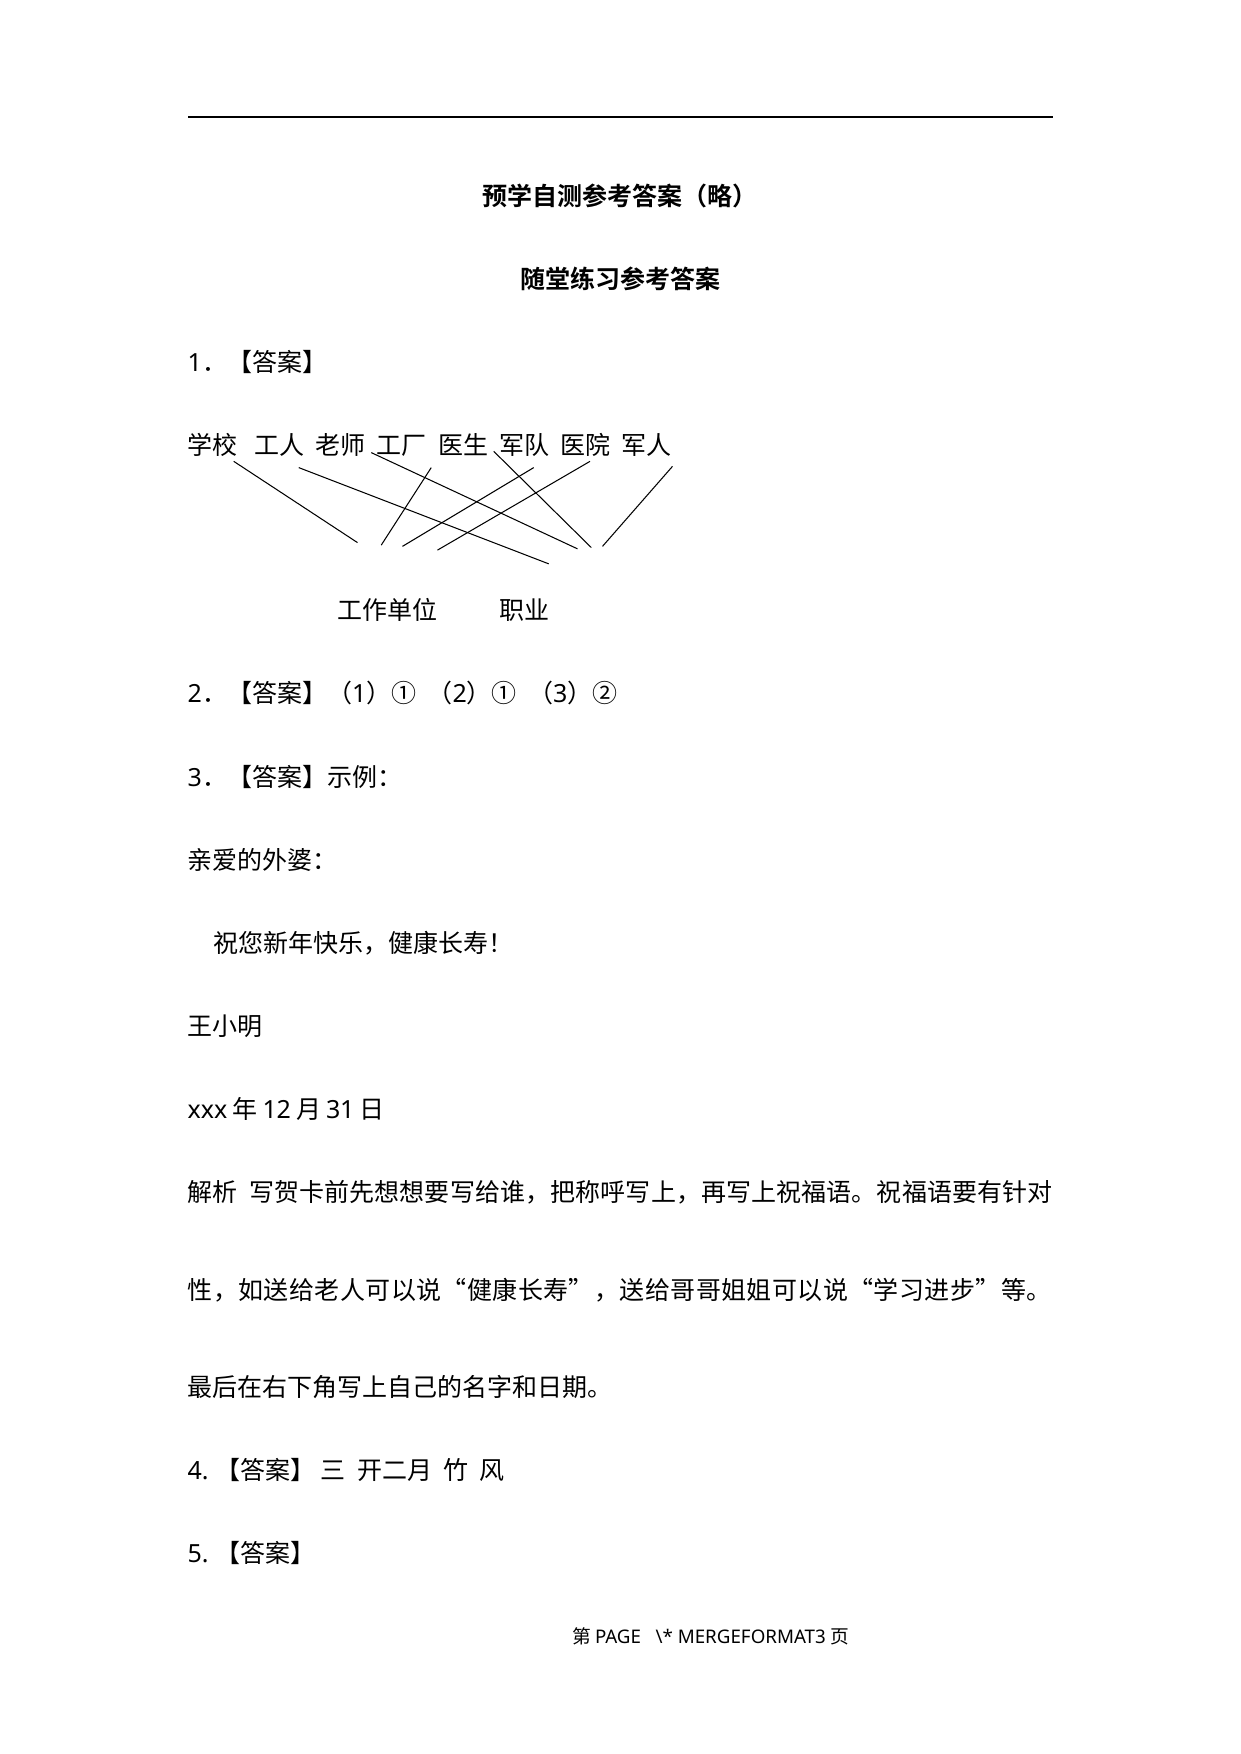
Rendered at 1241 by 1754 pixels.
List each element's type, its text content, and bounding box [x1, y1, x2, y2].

text 4. 【答案】 三 开二月 竹 风 [187, 1436, 1053, 1501]
text xxx年12月31日 [187, 1075, 1053, 1140]
text 亲爱的外婆： [187, 826, 1053, 891]
text 3．【答案】示例： [187, 743, 1053, 808]
text 随堂练习参考答案 [187, 245, 1053, 310]
text 王小明 [187, 992, 1053, 1057]
text 2．【答案】（1）① （2）① （3）② [187, 659, 1053, 724]
text 祝您新年快乐，健康长寿！ [187, 909, 1053, 974]
text 1．【答案】 [187, 328, 1053, 393]
text 5. 【答案】 [187, 1519, 1053, 1584]
text 学校 工人 老师 工厂 医生 军队 医院 军人 [187, 411, 1053, 476]
text 预学自测参考答案（略） [187, 162, 1053, 227]
text 工作单位 职业 [187, 576, 1053, 641]
text 解析 写贺卡前先想想要写给谁，把称呼写上，再写上祝福语。祝福语要有针对性，如送给老人可以说“健康长寿”，送给哥哥姐姐可以说“学习进步”等。最后在右下角写上自己的名字和日期。 [187, 1158, 1053, 1418]
